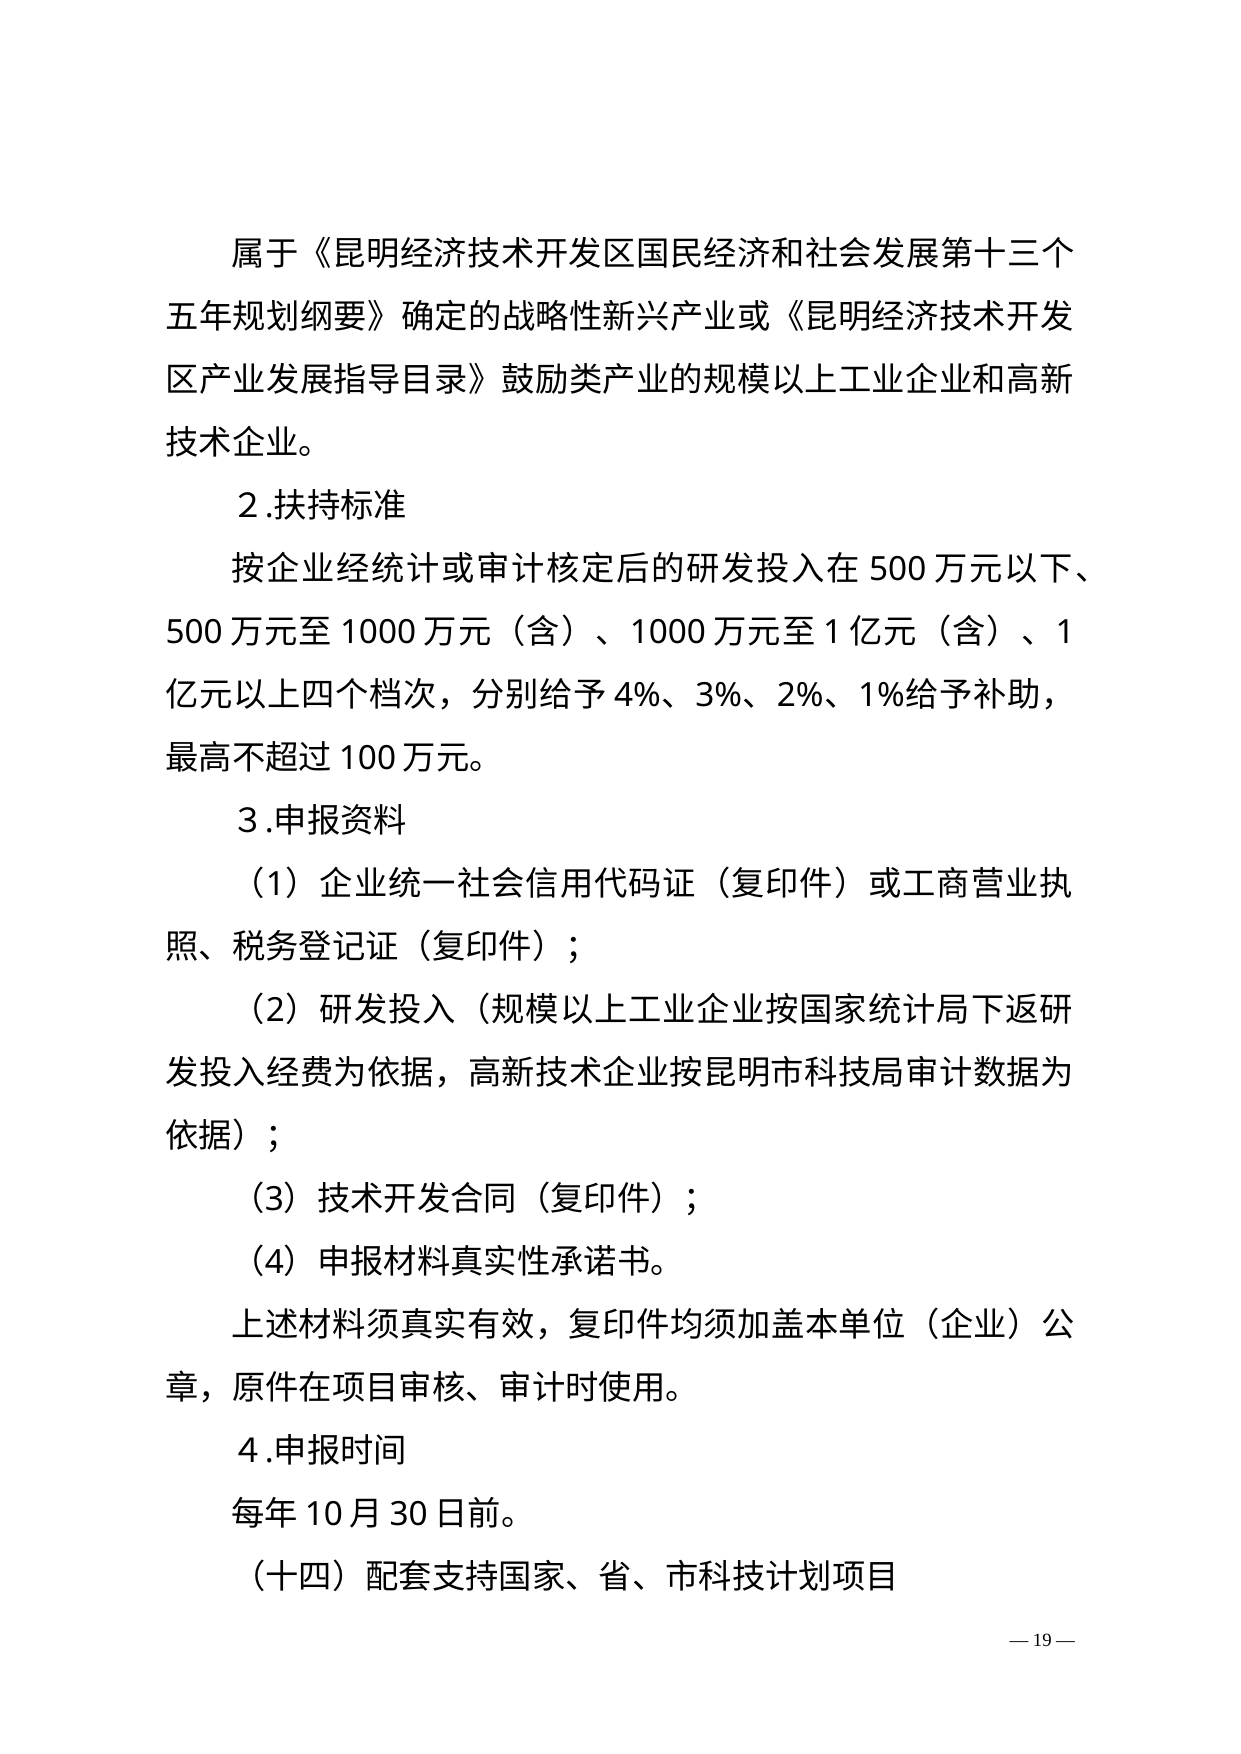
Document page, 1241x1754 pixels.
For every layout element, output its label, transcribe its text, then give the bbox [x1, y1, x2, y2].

text （3）技术开发合同（复印件）； [165, 1164, 1075, 1227]
text （4）申报材料真实性承诺书。 [165, 1227, 1075, 1291]
text （2）研发投入（规模以上工业企业按国家统计局下返研发投入经费为依据，高新技术企业按昆明市科技局审计数据为依据）； [165, 975, 1075, 1164]
text 属于《昆明经济技术开发区国民经济和社会发展第十三个五年规划纲要》确定的战略性新兴产业或《昆明经济技术开发区产业发展指导目录》鼓励类产业的规模以上工业企业和高新技术企业。 [165, 219, 1075, 471]
text 上述材料须真实有效，复印件均须加盖本单位（企业）公章，原件在项目审核、审计时使用。 [165, 1291, 1075, 1417]
text ４.申报时间 [165, 1417, 1075, 1479]
text ２.扶持标准 [165, 471, 1075, 534]
text （十四）配套支持国家、省、市科技计划项目 [165, 1543, 1075, 1606]
text ３.申报资料 [165, 786, 1075, 849]
text 按企业经统计或审计核定后的研发投入在500万元以下、500万元至1000万元（含）、1000万元至1亿元（含）、1亿元以上四个档次，分别给予4%、3%、2%、1%给予补助，最高不超过100万元。 [165, 534, 1075, 786]
text （1）企业统一社会信用代码证（复印件）或工商营业执照、税务登记证（复印件）； [165, 849, 1075, 975]
text 每年10月30日前。 [165, 1479, 1075, 1543]
